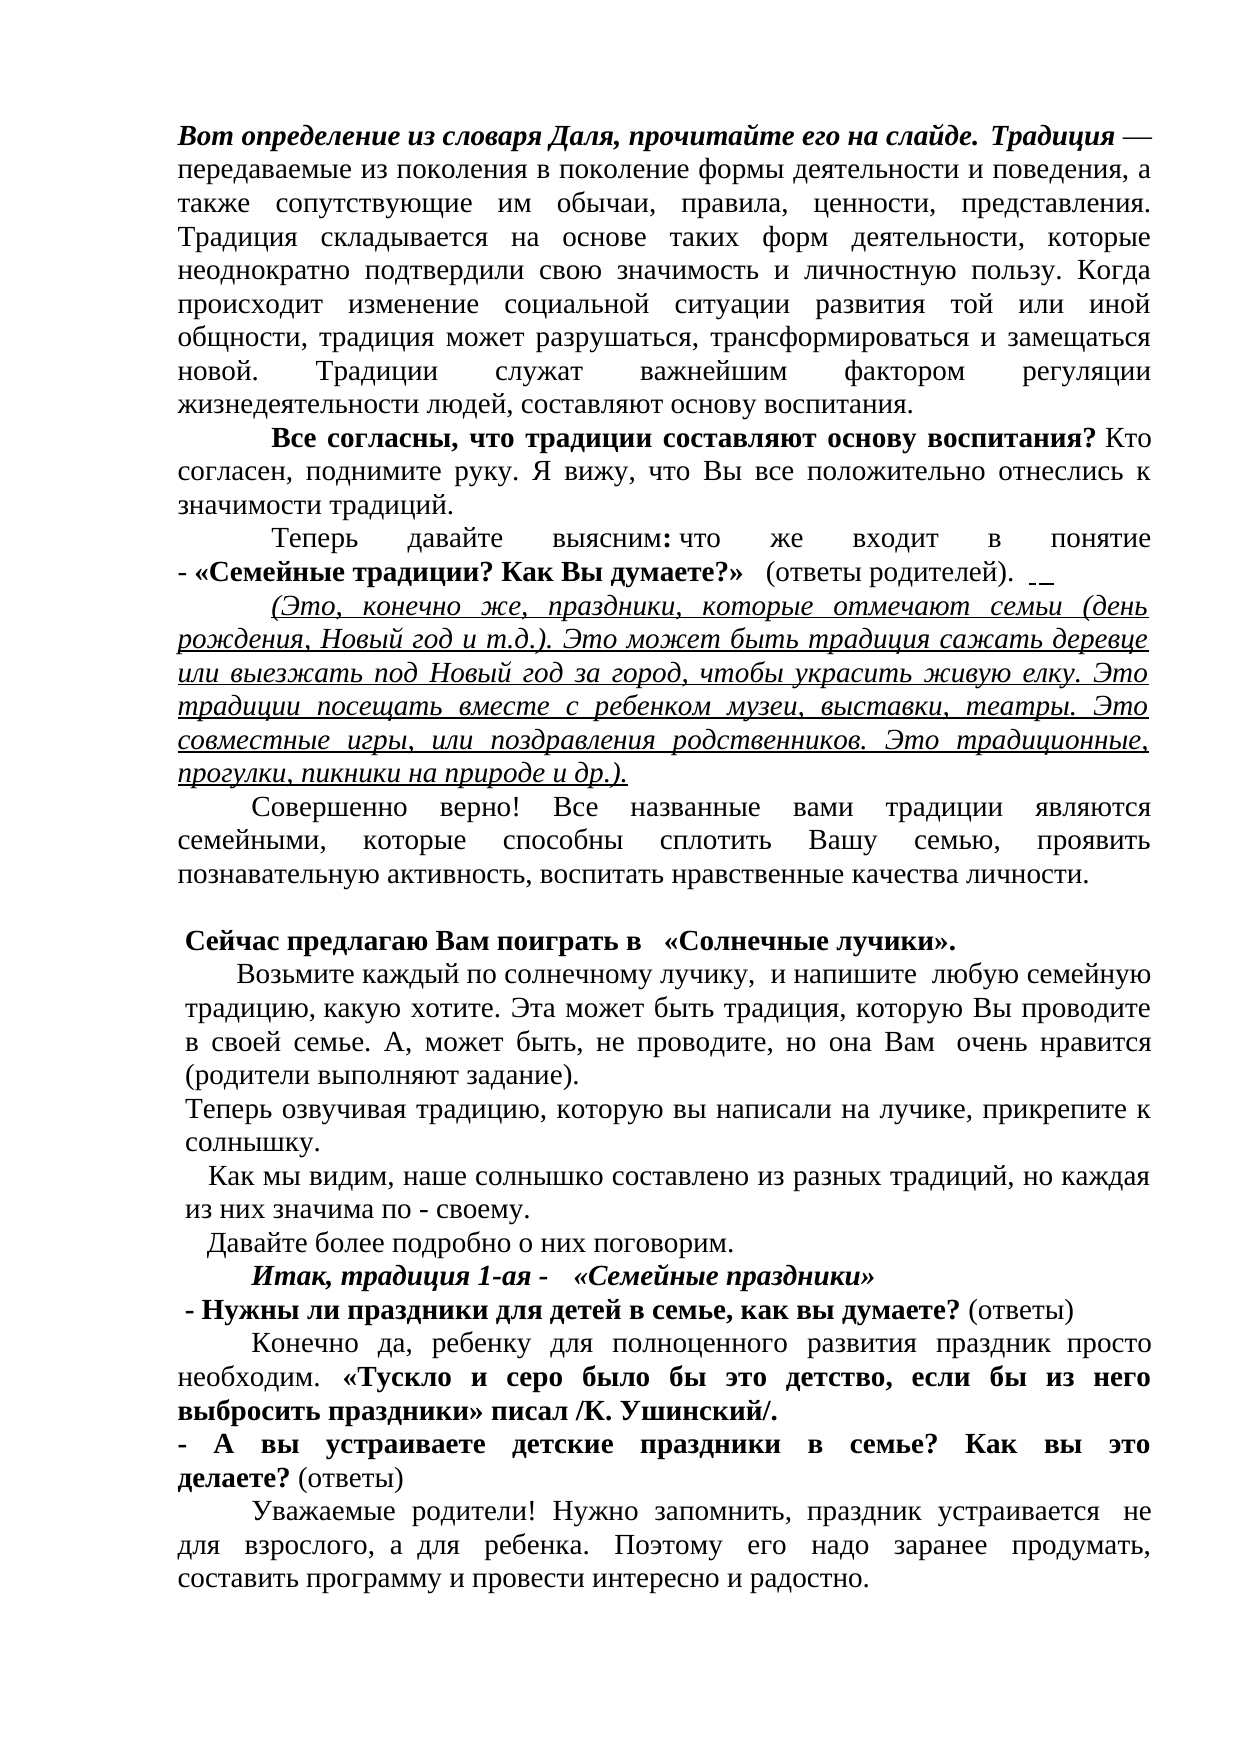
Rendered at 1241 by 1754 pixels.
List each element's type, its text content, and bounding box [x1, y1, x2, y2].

text Все согласны, что традиции составляют основу воспитания? Кто согласен, поднимите руку. Я вижу, что Вы все положительно отнеслись к значимости традиций. [177, 420, 1152, 521]
text Как мы видим, наше солнышко составлено из разных традиций, но каждая из них значима по - своему. [185, 1158, 1152, 1225]
text Сейчас предлагаю Вам поиграть в «Солнечные лучики». [177, 923, 1152, 957]
text Вот определение из словаря Даля, прочитайте его на слайде. Традиция — передаваемые из поколения в поколение формы деятельности и поведения, а также сопутствующие им обычаи, правила, ценности, представления. Традиция складывается на основе таких форм деятельности, которые неоднократно подтвердили свою значимость и личностную пользу. Когда происходит изменение социальной ситуации развития той или иной общности, традиция может разрушаться, трансформироваться и замещаться новой. Традиции служат важнейшим фактором регуляции жизнедеятельности людей, составляют основу воспитания. [177, 118, 1152, 420]
text Уважаемые родители! Нужно запомнить, праздник устраивается не для взрослого, а для ребенка. Поэтому его надо заранее продумать, составить программу и провести интересно и радостно. [177, 1493, 1152, 1594]
text Совершенно верно! Все названные вами традиции являются семейными, которые способны сплотить Вашу семью, проявить познавательную активность, воспитать нравственные качества личности. [177, 789, 1152, 889]
text Возьмите каждый по солнечному лучику, и напишите любую семейную традицию, какую хотите. Эта может быть традиция, которую Вы проводите в своей семье. А, может быть, не проводите, но она Вам очень нравится (родители выполняют задание). [185, 957, 1152, 1091]
text - А вы устраиваете детские праздники в семье? Как вы это делаете? (ответы) [177, 1426, 1152, 1493]
text (Это, конечно же, праздники, которые отмечают семьи (день рождения, Новый год и т.д.). Это может быть традиция сажать деревце или выезжать под Новый год за город, чтобы украсить живую елку. Это традиции посещать вместе с ребенком музеи, выставки, театры. Это совместные игры, или поздравления родственников. Это традиционные, прогулки, пикники на природе и др.). [177, 588, 1152, 789]
text Давайте более подробно о них поговорим. [185, 1225, 1152, 1258]
text Теперь озвучивая традицию, которую вы написали на лучике, прикрепите к солнышку. [185, 1091, 1152, 1158]
text Теперь давайте выясним: что же входит в понятие - «Семейные традиции? Как Вы думаете?» (ответы родителей). [177, 521, 1152, 588]
text - Нужны ли праздники для детей в семье, как вы думаете? (ответы) [177, 1292, 1152, 1326]
text Конечно да, ребенку для полноценного развития праздник просто необходим. «Тускло и серо было бы это детство, если бы из него выбросить праздники» писал /К. Ушинский/. [177, 1326, 1152, 1426]
text Итак, традиция 1-ая - «Семейные праздники» [177, 1258, 1152, 1292]
